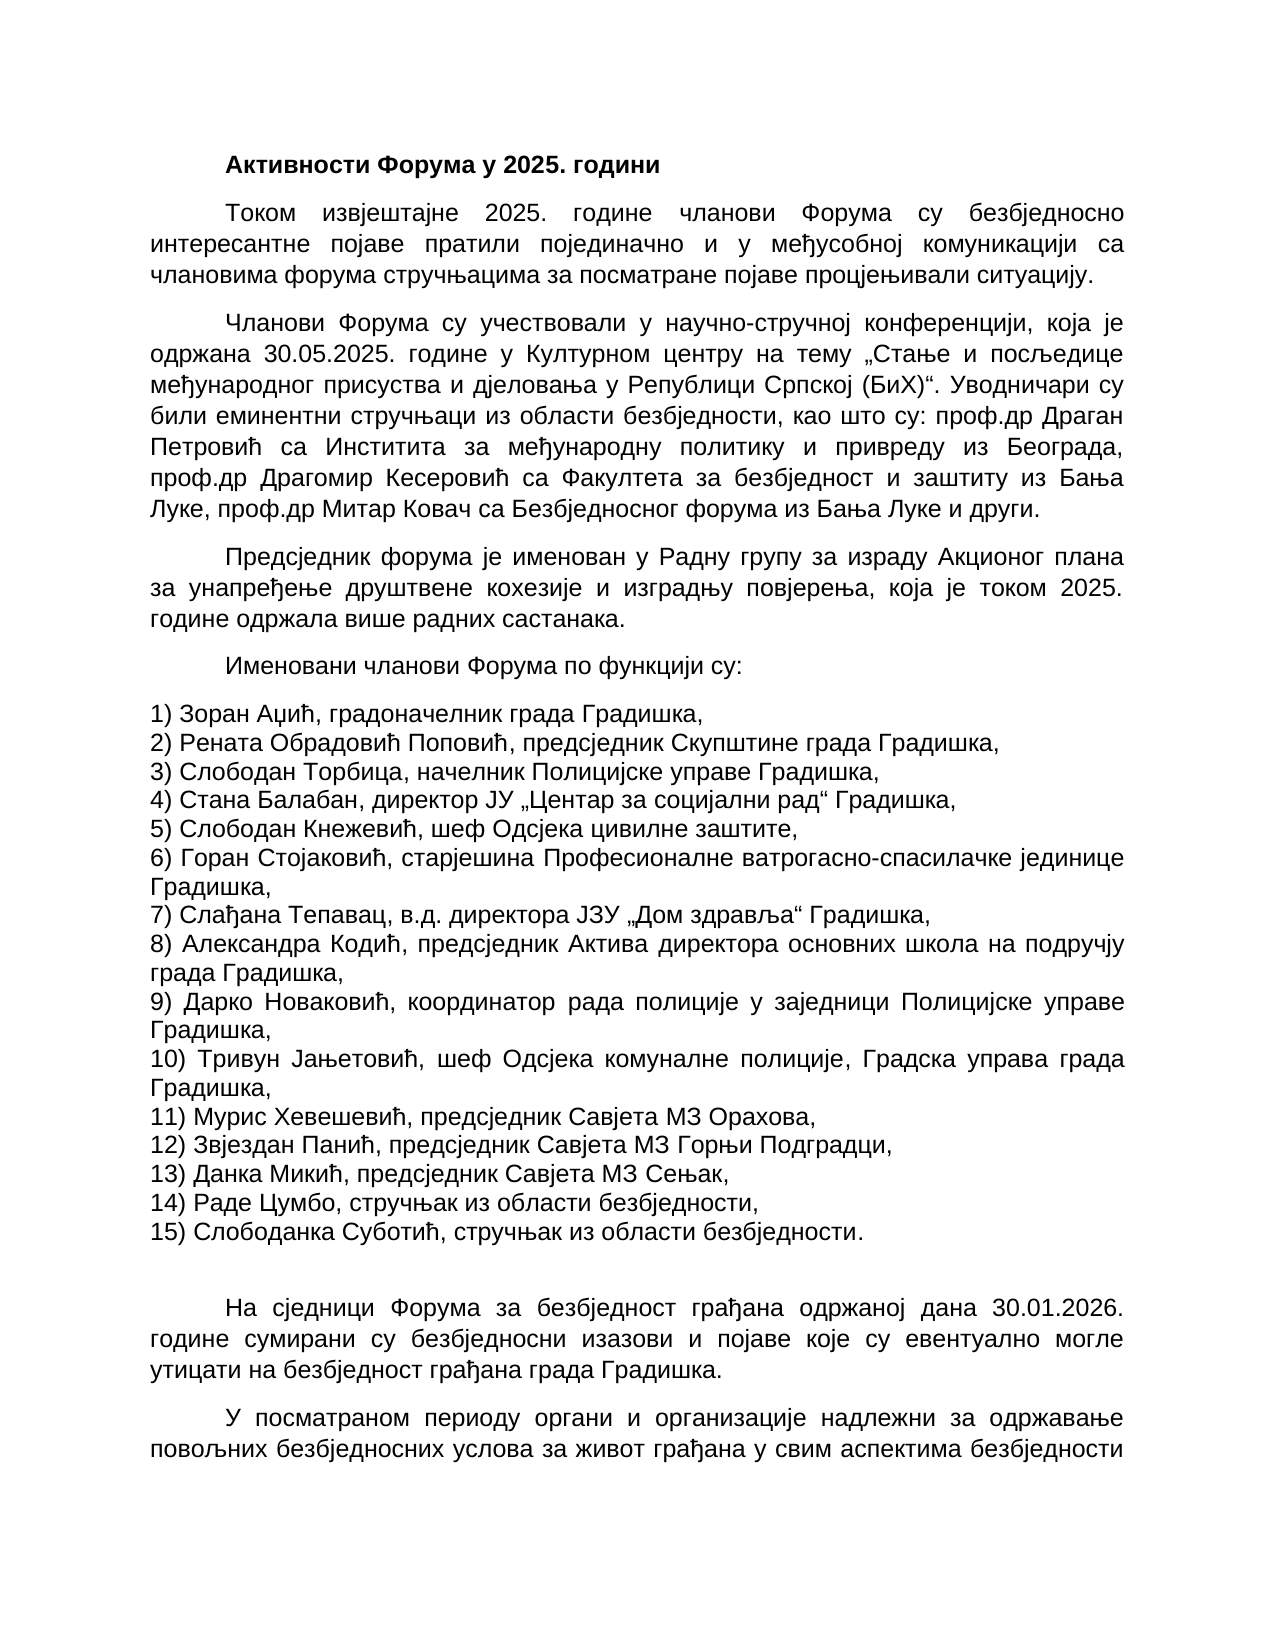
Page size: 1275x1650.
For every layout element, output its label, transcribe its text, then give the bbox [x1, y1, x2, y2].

text 1) Зоран Аџић, градоначелник града Градишка, [150, 699, 1125, 728]
text Чланови Форума су учествовали у научно-стручној конференцији, која је одржана 30.05.2025. године у Културном центру на тему „Стање и посљедице међународног присуства и дјеловања у Републици Српској (БиХ)“. Уводничари су били еминентни стручњаци из области безбједности, као што су: проф.др Драган Петровић са Инститита за међународну политику и привреду из Београда, проф.др Драгомир Кесеровић са Факултета за безбједност и заштиту из Бања Луке, проф.др Митар Ковач са Безбједносног форума из Бања Луке и други. [150, 307, 1125, 522]
text 12) Звјездан Панић, предсједник Савјета МЗ Горњи Подградци, [150, 1130, 1125, 1159]
text Именовани чланови Форума по функцији су: [150, 651, 1125, 680]
text 7) Слађана Тепавац, в.д. директора ЈЗУ „Дом здравља“ Градишка, [150, 900, 1125, 929]
text Током извјештајне 2025. године чланови Форума су безбједносно интересантне појаве пратили појединачно и у међусобној комуникацији са члановима форума стручњацима за посматране појаве процјењивали ситуацију. [150, 198, 1125, 288]
text 2) Рената Обрадовић Поповић, предсједник Скупштине града Градишка, [150, 728, 1125, 756]
text 15) Слободанка Суботић, стручњак из области безбједности. [150, 1216, 1125, 1245]
text Активности Форума у 2025. години [150, 150, 1125, 179]
text 10) Тривун Јањетовић, шеф Одсјека комуналне полиције, Градска управа града Градишка, [150, 1044, 1125, 1101]
text 4) Стана Балабан, директор ЈУ „Центар за социјални рад“ Градишка, [150, 785, 1125, 814]
text 5) Слободан Кнежевић, шеф Одсјека цивилне заштите, [150, 814, 1125, 843]
text 3) Слободан Торбица, начелник Полицијске управе Градишка, [150, 756, 1125, 785]
text 13) Данка Микић, предсједник Савјета МЗ Сењак, [150, 1159, 1125, 1188]
text 6) Горан Стојаковић, старјешина Професионалне ватрогаснo-спасилачке јединице Градишка, [150, 843, 1125, 900]
text На сједници Форума за безбједност грађана одржаној дана 30.01.2026. године сумирани су безбједносни изазови и појаве које су евентуално могле утицати на безбједност грађана града Градишка. [150, 1293, 1125, 1384]
text 9) Дарко Новаковић, координатор рада полиције у заједници Полицијске управе Градишка, [150, 986, 1125, 1044]
text 11) Мурис Хевешевић, предсједник Савјета МЗ Орахова, [150, 1101, 1125, 1130]
text Предсједник форума је именован у Радну групу за израду Акционог плана за унапређење друштвене кохезије и изградњу повјерења, која је током 2025. године одржала више радних састанака. [150, 541, 1125, 632]
text 14) Раде Цумбо, стручњак из области безбједности, [150, 1188, 1125, 1216]
text 8) Александра Кодић, предсједник Актива директора основних школа на подручју града Градишка, [150, 929, 1125, 986]
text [150, 1403, 1125, 1462]
